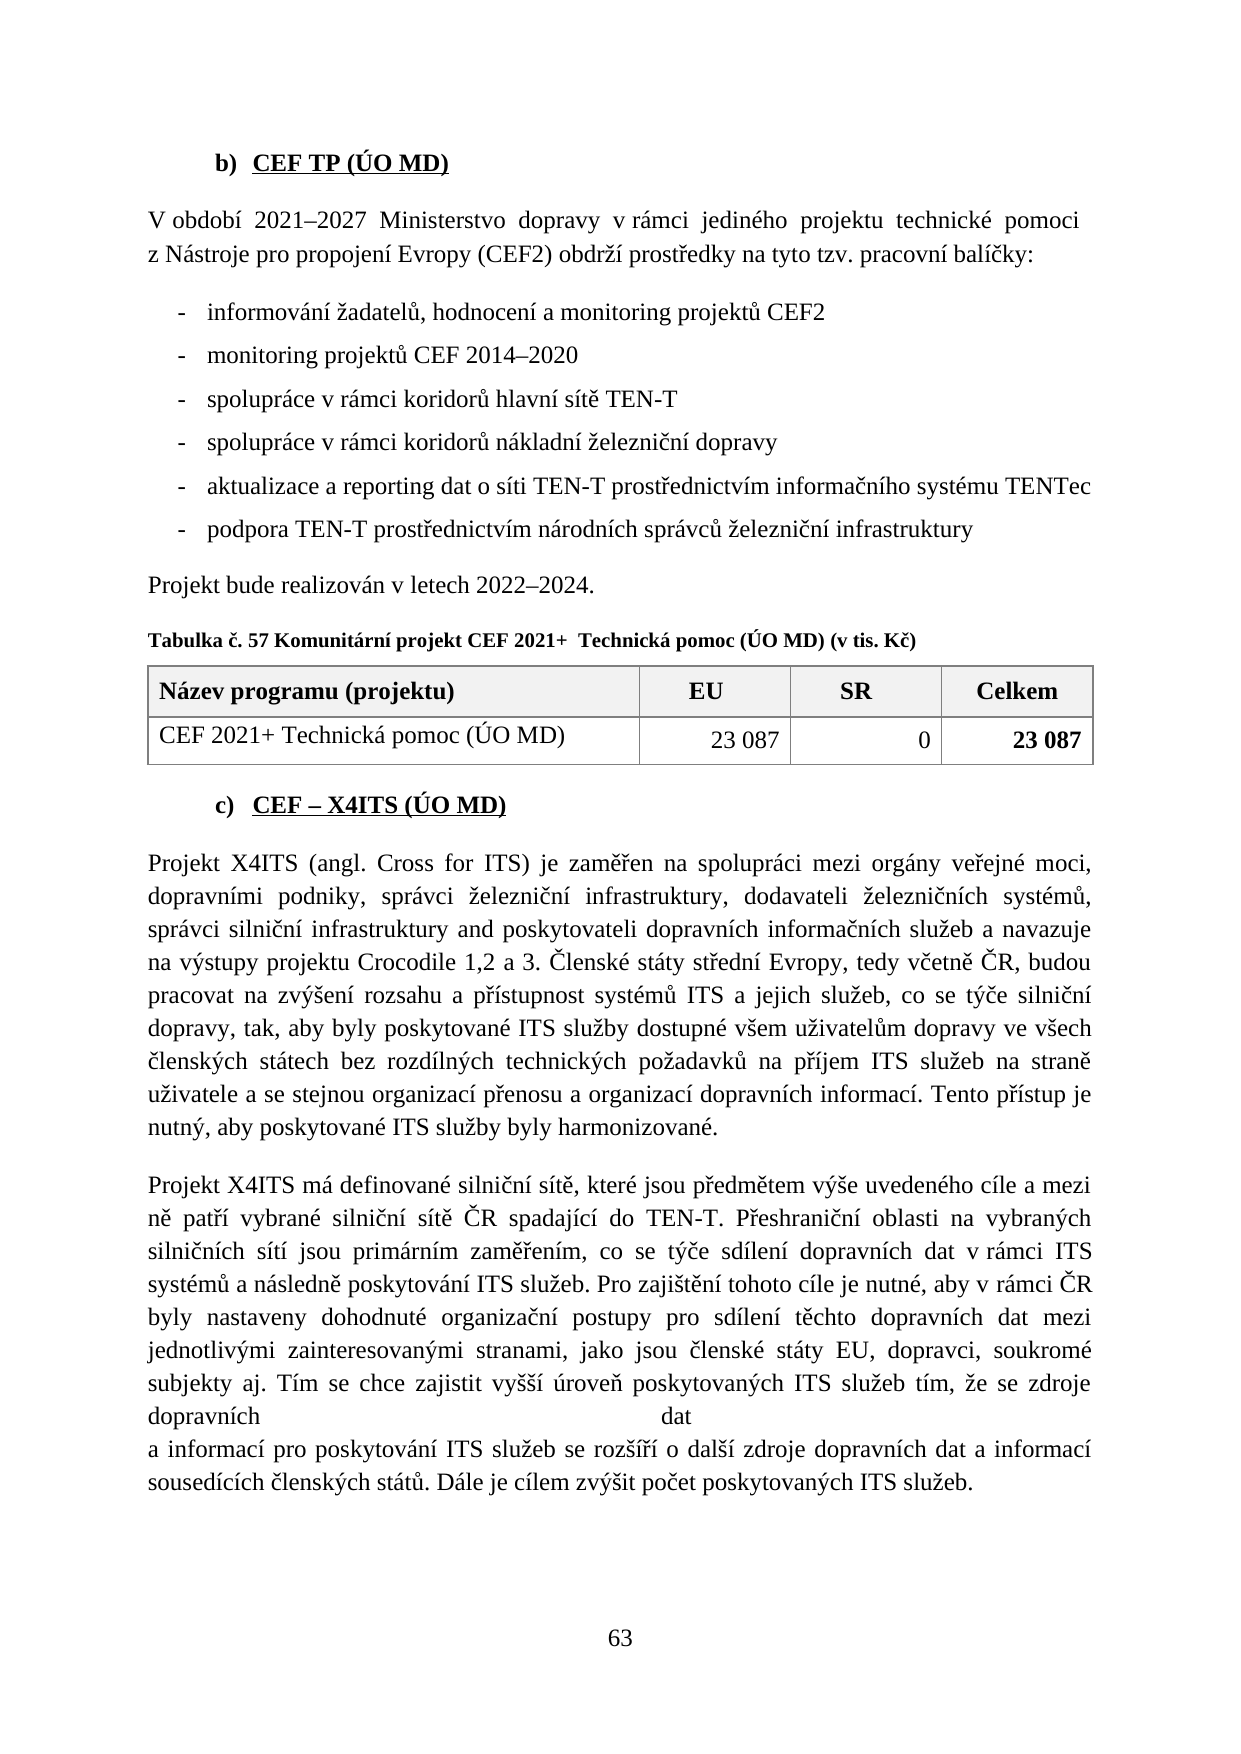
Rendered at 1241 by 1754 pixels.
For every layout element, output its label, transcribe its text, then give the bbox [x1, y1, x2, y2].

text - spolupráce v rámci koridorů nákladní železniční dopravy [177, 427, 1093, 456]
text - podpora TEN-T prostřednictvím národních správců železniční infrastruktury [177, 514, 1093, 543]
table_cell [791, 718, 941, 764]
text Projekt bude realizován v letech 2022–2024. [148, 570, 1093, 599]
text - spolupráce v rámci koridorů hlavní sítě TEN-T [177, 384, 1093, 412]
text - aktualizace a reporting dat o síti TEN-T prostřednictvím informačního systému TENTec [177, 471, 1093, 499]
text - informování žadatelů, hodnocení a monitoring projektů CEF2 [177, 297, 1093, 325]
text - monitoring projektů CEF 2014–2020 [177, 340, 1093, 369]
text V období 2021–2027 Ministerstvo dopravy v rámci jediného projektu technické pomoci z Nástroje pro propojení Evropy (CEF2) obdrží prostředky na tyto tzv. pracovní balíčky: [148, 206, 1093, 267]
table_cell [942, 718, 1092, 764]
text Projekt X4ITS (angl. Cross for ITS) je zaměřen na spolupráci mezi orgány veřejné moci, dopravními podniky, správci železniční infrastruktury, dodavateli železničních systémů, správci silniční infrastruktury and poskytovateli dopravních informačních služeb a navazuje na výstupy projektu Crocodile 1,2 a 3. Členské státy střední Evropy, tedy včetně ČR, budou pracovat na zvýšení rozsahu a přístupnost systémů ITS a jejich služeb, co se týče silniční dopravy, tak, aby byly poskytované ITS služby dostupné všem uživatelům dopravy ve všech členských státech bez rozdílných technických požadavků na příjem ITS služeb na straně uživatele a se stejnou organizací přenosu a organizací dopravních informací. Tento přístup je nutný, aby poskytované ITS služby byly harmonizované. [148, 848, 1093, 1141]
text Tabulka č. 57 Komunitární projekt CEF 2021+ Technická pomoc (ÚO MD) (v tis. Kč) [148, 628, 1093, 652]
list CEF – X4ITS (ÚO MD) [215, 790, 1093, 819]
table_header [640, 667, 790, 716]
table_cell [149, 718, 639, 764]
list CEF TP (ÚO MD) [215, 148, 1093, 176]
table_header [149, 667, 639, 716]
text Projekt X4ITS má definované silniční sítě, které jsou předmětem výše uvedeného cíle a mezi ně patří vybrané silniční sítě ČR spadající do TEN-T. Přeshraniční oblasti na vybraných silničních sítí jsou primárním zaměřením, co se týče sdílení dopravních dat v rámci ITS systémů a následně poskytování ITS služeb. Pro zajištění tohoto cíle je nutné, aby v rámci ČR byly nastaveny dohodnuté organizační postupy pro sdílení těchto dopravních dat mezi jednotlivými zainteresovanými stranami, jako jsou členské státy EU, dopravci, soukromé subjekty aj. Tím se chce zajistit vyšší úroveň poskytovaných ITS služeb tím, že se zdroje dopravních dat a informací pro poskytování ITS služeb se rozšíří o další zdroje dopravních dat a informací sousedících členských států. Dále je cílem zvýšit počet poskytovaných ITS služeb. [148, 1170, 1093, 1496]
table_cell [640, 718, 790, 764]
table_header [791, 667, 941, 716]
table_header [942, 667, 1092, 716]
